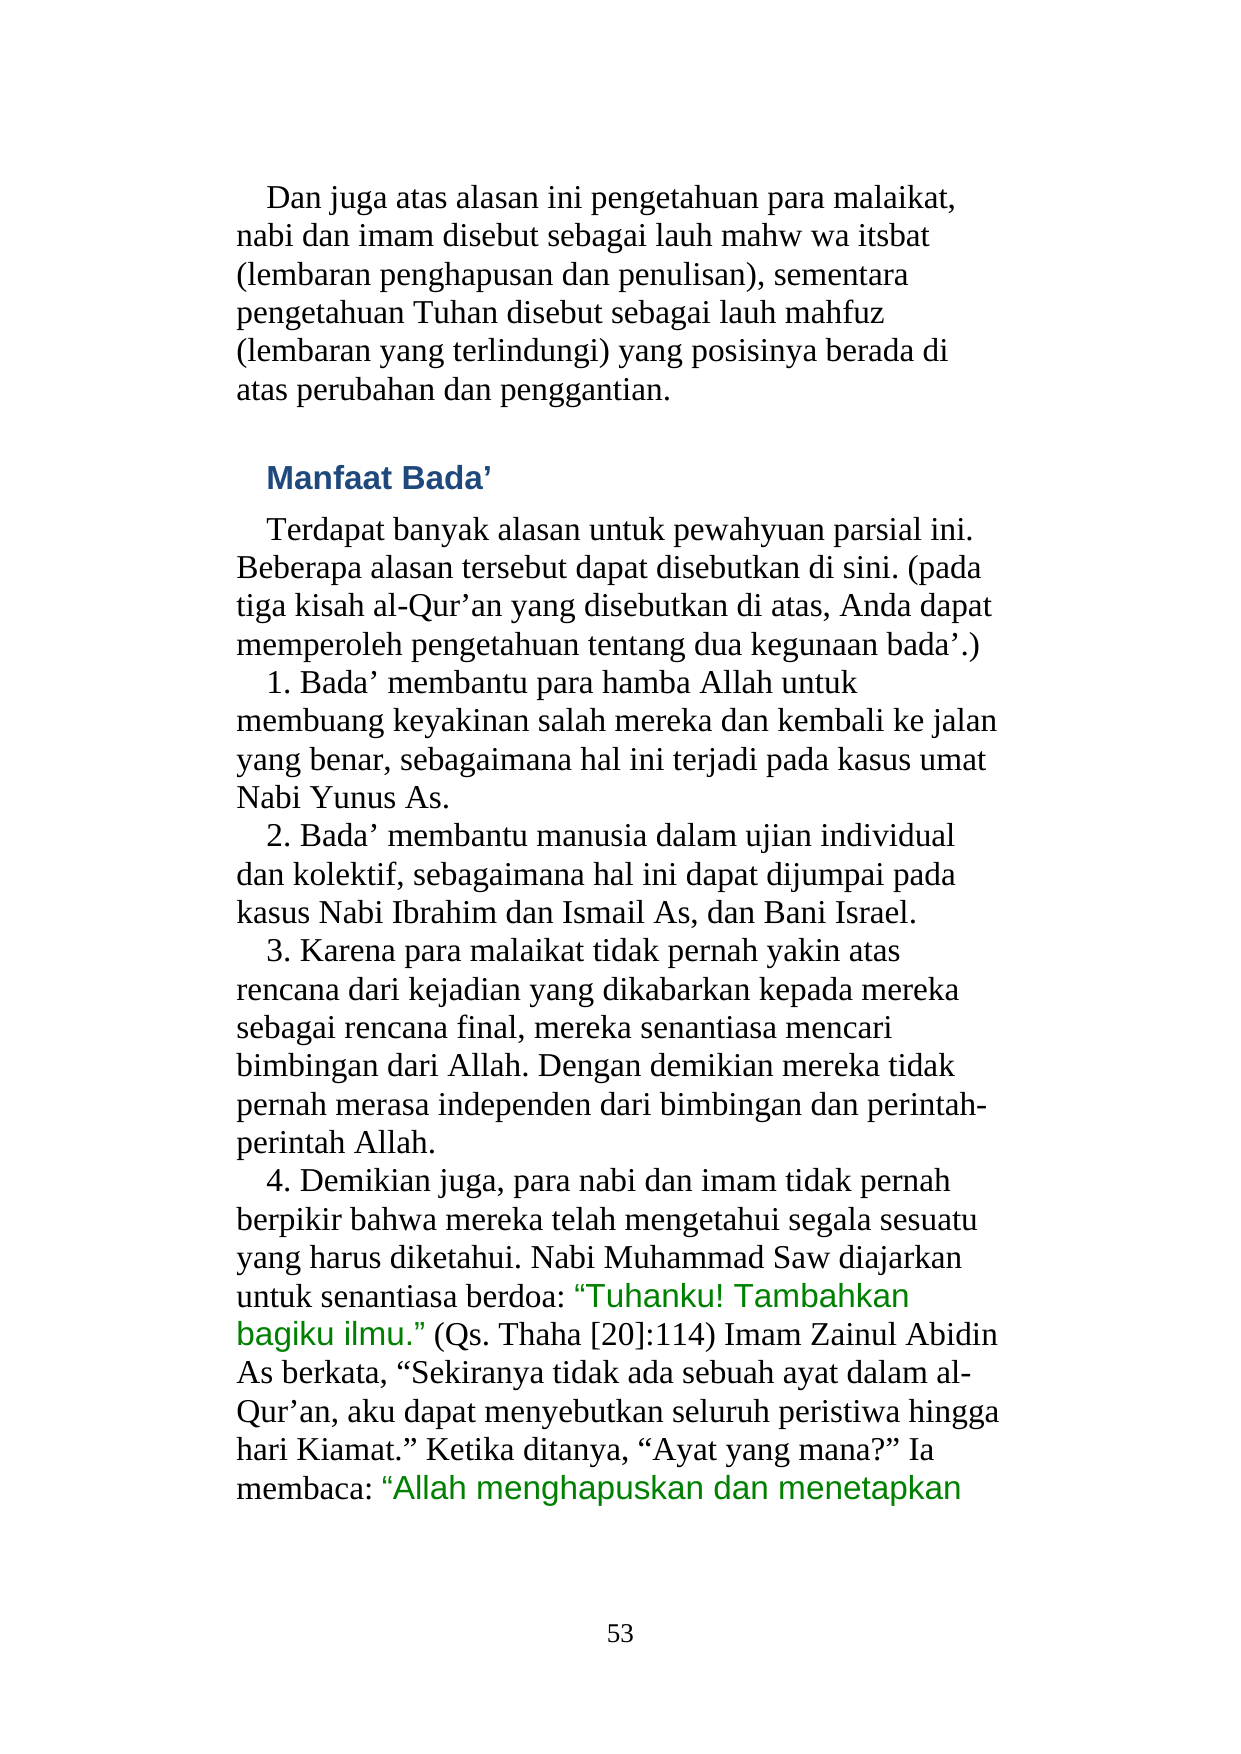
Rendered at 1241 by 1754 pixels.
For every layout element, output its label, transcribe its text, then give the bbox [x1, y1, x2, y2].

subtitle Manfaat Bada’ [236, 458, 1004, 496]
text 3. Karena para malaikat tidak pernah yakin atas rencana dari kejadian yang dikabarkan kepada mereka sebagai rencana final, mereka senantiasa mencari bimbingan dari Allah. Dengan demikian mereka tidak pernah merasa independen dari bimbingan dan perintah-perintah Allah. [236, 931, 1004, 1161]
text 1. Bada’ membantu para hamba Allah untuk membuang keyakinan salah mereka dan kembali ke jalan yang benar, sebagaimana hal ini terjadi pada kasus umat Nabi Yunus As. [236, 662, 1004, 816]
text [236, 1161, 1004, 1506]
text Terdapat banyak alasan untuk pewahyuan parsial ini. Beberapa alasan tersebut dapat disebutkan di sini. (pada tiga kisah al-Qur’an yang disebutkan di atas, Anda dapat memperoleh pengetahuan tentang dua kegunaan bada’.) [236, 509, 1004, 662]
text 2. Bada’ membantu manusia dalam ujian individual dan kolektif, sebagaimana hal ini dapat dijumpai pada kasus Nabi Ibrahim dan Ismail As, dan Bani Israel. [236, 816, 1004, 931]
text Dan juga atas alasan ini pengetahuan para malaikat, nabi dan imam disebut sebagai lauh mahw wa itsbat (lembaran penghapusan dan penulisan), sementara pengetahuan Tuhan disebut sebagai lauh mahfuz (lembaran yang terlindungi) yang posisinya berada di atas perubahan dan penggantian. [236, 177, 1004, 407]
